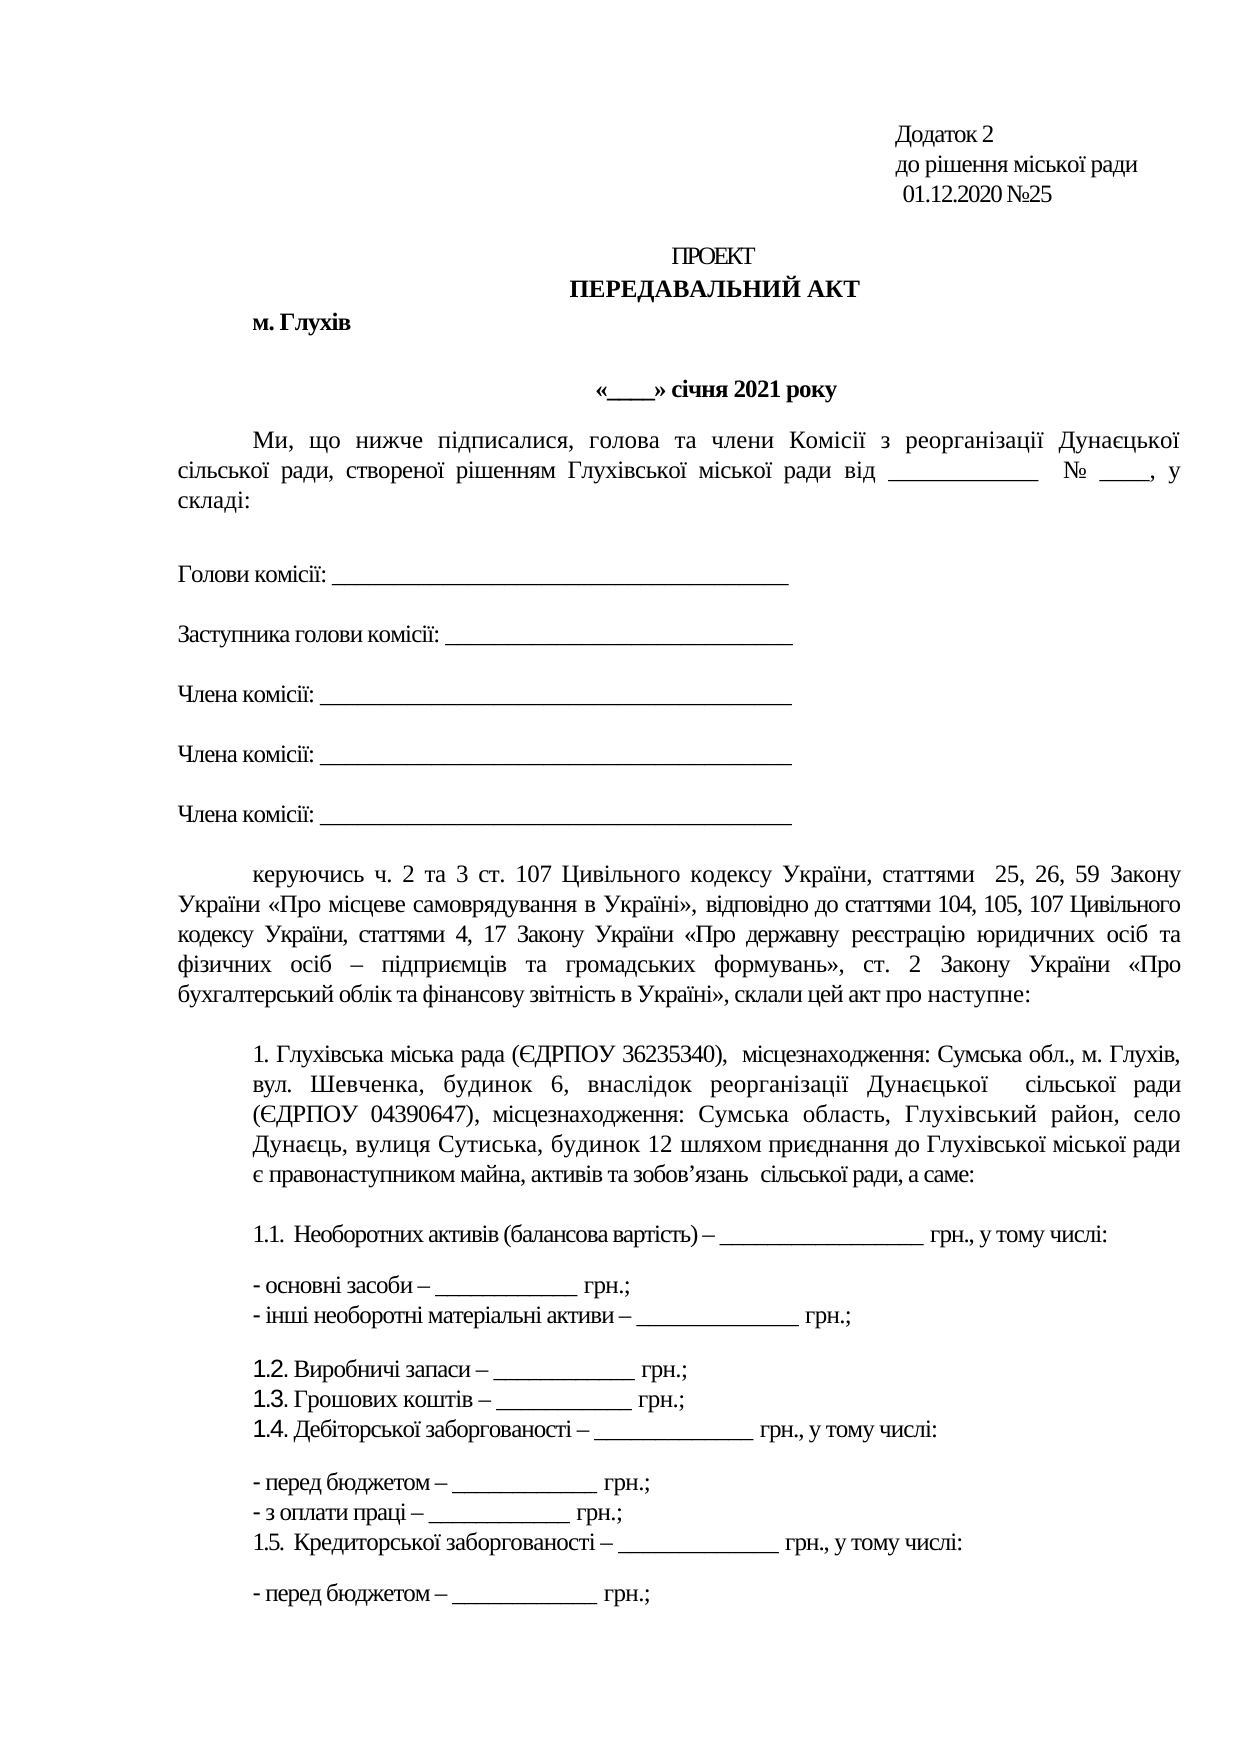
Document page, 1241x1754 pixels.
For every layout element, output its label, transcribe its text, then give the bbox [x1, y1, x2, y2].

text 1.5. Кредиторської заборгованості – грн., у тому числі: [252, 1527, 1181, 1557]
text Ми, що нижче підписалися, голова та члени Комісії з реорганізації Дунаєцької сільської ради, створеної рішенням Глухівської міської ради від ____________ № ____, у складі: [177, 424, 1181, 514]
text Додаток 2 [177, 118, 1181, 148]
text Голови комісії: [177, 535, 1181, 595]
text 1. Глухівська міська рада (ЄДРПОУ 36235340), місцезнаходження: Сумська обл., м. Глухів, вул. Шевченка, будинок 6, внаслідок реорганізації Дунаєцької сільської ради (ЄДРПОУ 04390647), місцезнаходження: Сумська область, Глухівський район, село Дунаєць, вулиця Сутиська, будинок 12 шляхом приєднання до Глухівської міської ради є правонаступником майна, активів та зобов’язань сільської ради, а саме: [252, 1039, 1181, 1189]
list Виробничі запаси – грн.; [252, 1353, 1181, 1383]
text Члена комісії: [177, 775, 1181, 835]
text м. Глухів [248, 307, 356, 336]
list перед бюджетом – грн.; [252, 1578, 1181, 1608]
list основні засоби – грн.; [252, 1270, 1181, 1300]
text 01.12.2020 №25 [177, 178, 1181, 208]
list Грошових коштів – грн.; [252, 1383, 1181, 1413]
list перед бюджетом – грн.; [252, 1467, 1181, 1497]
text до рішення міської ради [177, 148, 1181, 178]
text Члена комісії: [177, 655, 1181, 715]
text Заступника голови комісії: [177, 595, 1181, 655]
list інші необоротні матеріальні активи – грн.; [252, 1300, 1181, 1330]
text Члена комісії: [177, 715, 1181, 775]
text ПРОЕКТ [248, 241, 1181, 270]
text «____» січня 2021 року [177, 373, 1181, 403]
text 1.1. Необоротних активів (балансова вартість) – грн., у тому числі: [252, 1219, 1181, 1249]
list з оплати праці – грн.; [252, 1497, 1181, 1527]
text ПЕРЕДАВАЛЬНИЙ АКТ [248, 274, 1181, 303]
text керуючись ч. 2 та 3 ст. 107 Цивільного кодексу України, статтями 25, 26, 59 Закону України «Про місцеве самоврядування в Україні», відповідно до статтями 104, 105, 107 Цивільного кодексу України, статтями 4, 17 Закону України «Про державну реєстрацію юридичних осіб та фізичних осіб – підприємців та громадських формувань», ст. 2 Закону України «Про бухгалтерський облік та фінансову звітність в Україні», склали цей акт про наступне: [177, 859, 1181, 1009]
list Дебіторської заборгованості – грн., у тому числі: [252, 1413, 1181, 1443]
